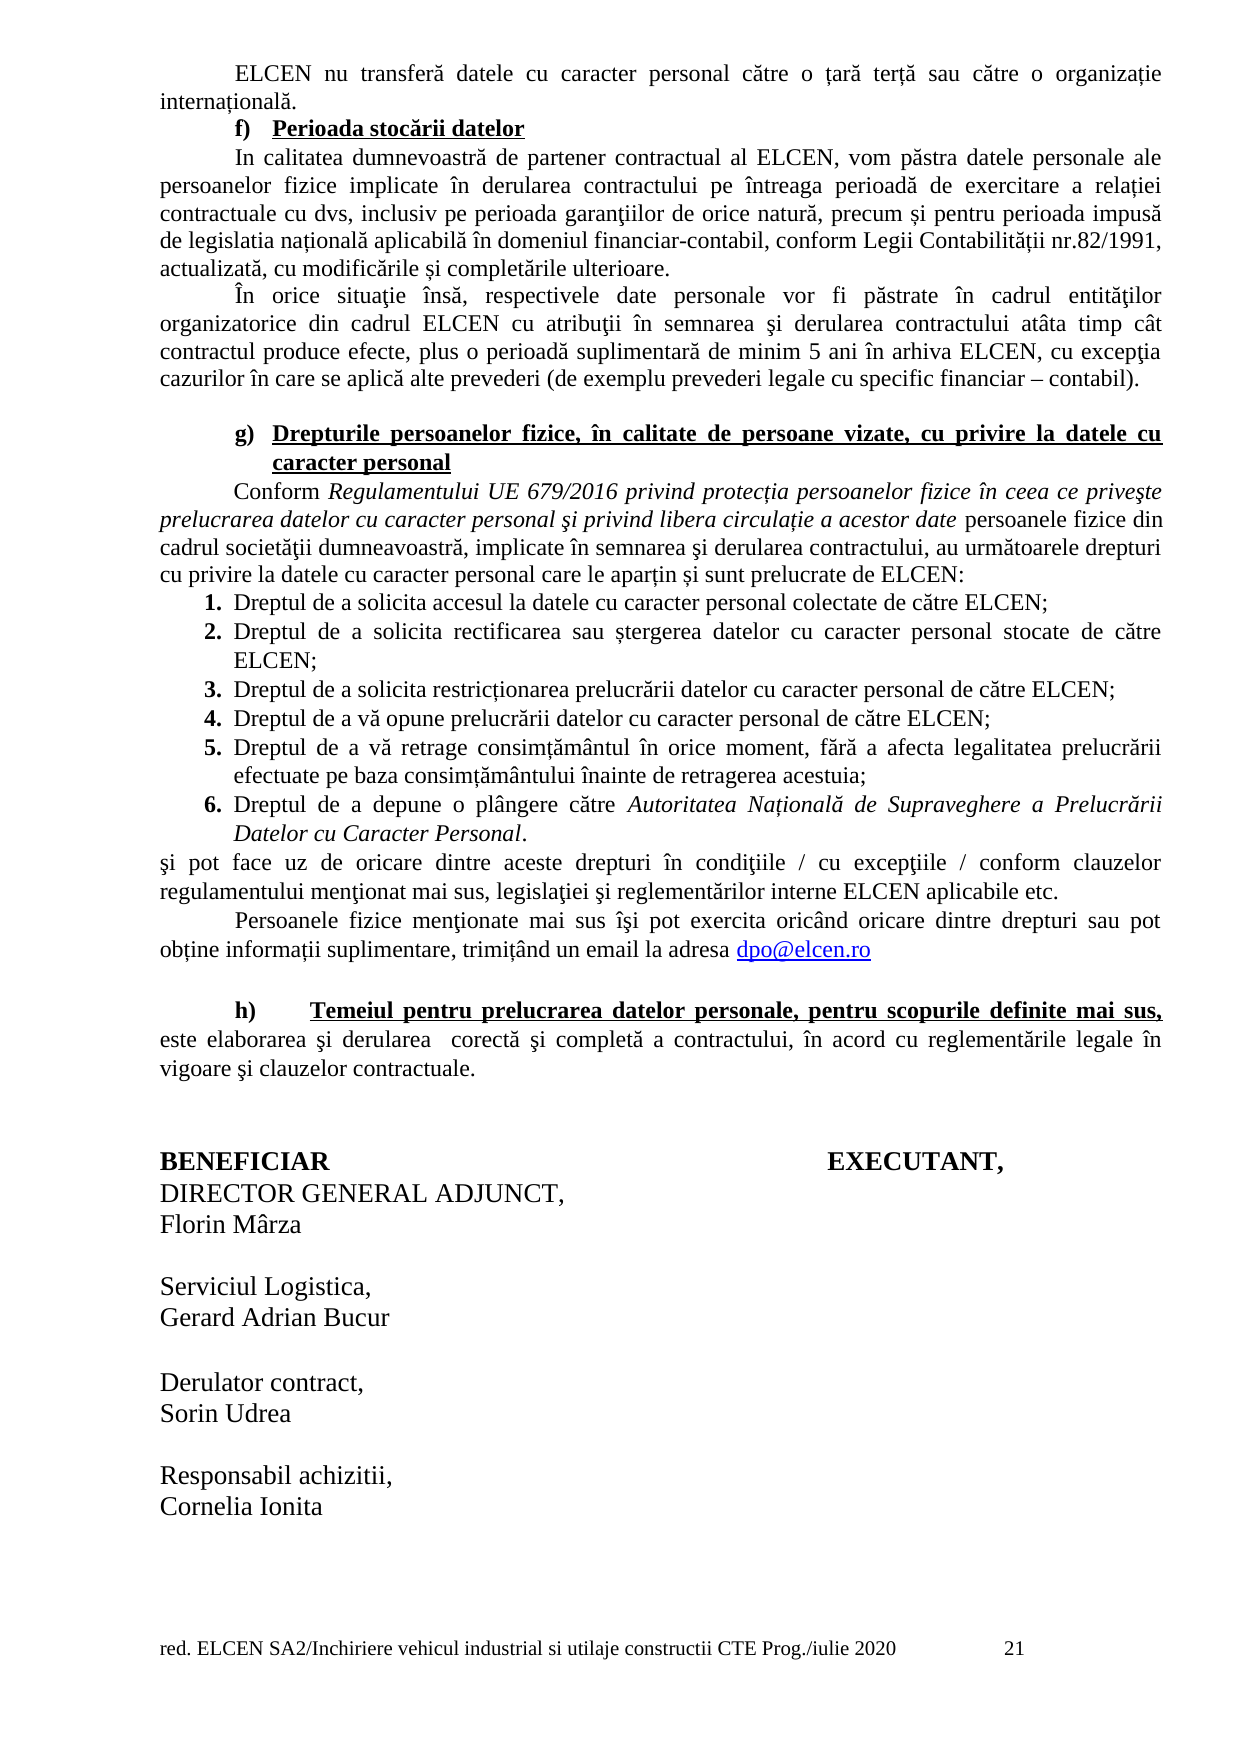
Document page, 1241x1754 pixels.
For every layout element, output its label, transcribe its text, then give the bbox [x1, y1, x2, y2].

list Dreptul de a depune o plângere către Autoritatea Națională de Supraveghere a Prelucrării Datelor cu Caracter Personal. [204, 791, 1163, 847]
text ELCEN nu transferă datele cu caracter personal către o țară terță sau către o organizație internațională. [159, 59, 1163, 114]
list Dreptul de a vă retrage consimțământul în orice moment, fără a afecta legalitatea prelucrării efectuate pe baza consimțământului înainte de retragerea acestuia; [204, 733, 1163, 789]
text BENEFICIAR EXECUTANT, [159, 1146, 1163, 1177]
list şi pot face uz de oricare dintre aceste drepturi în condiţiile / cu excepţiile / conform clauzelor regulamentului menţionat mai sus, legislaţiei şi reglementărilor interne ELCEN aplicabile etc. [159, 848, 1163, 905]
text Persoanele fizice menţionate mai sus îşi pot exercita oricând oricare dintre drepturi sau pot obține informații suplimentare, trimițând un email la adresa dpo@elcen.ro [159, 906, 1163, 963]
list Dreptul de a vă opune prelucrării datelor cu caracter personal de către ELCEN; [204, 704, 1163, 731]
list Temeiul pentru prelucrarea datelor personale, pentru scopurile definite mai sus, este elaborarea şi derularea corectă şi completă a contractului, în acord cu reglementările legale în vigoare şi clauzelor contractuale. [159, 996, 1163, 1082]
list Dreptul de a solicita rectificarea sau ștergerea datelor cu caracter personal stocate de către ELCEN; [204, 617, 1163, 673]
text Serviciul Logistica, [159, 1270, 1163, 1301]
text Cornelia Ionita [159, 1491, 1163, 1522]
text In calitatea dumnevoastră de partener contractual al ELCEN, vom păstra datele personale ale persoanelor fizice implicate în derularea contractului pe întreaga perioadă de exercitare a relației contractuale cu dvs, inclusiv pe perioada garanţiilor de orice natură, precum și pentru perioada impusă de legislatia națională aplicabilă în domeniul financiar-contabil, conform Legii Contabilității nr.82/1991, actualizată, cu modificările și completările ulterioare. [159, 143, 1163, 281]
list Dreptul de a solicita accesul la datele cu caracter personal colectate de către ELCEN; [204, 588, 1163, 615]
list Drepturile persoanelor fizice, în calitate de persoane vizate, cu privire la datele cu caracter personal [234, 419, 1163, 476]
list Dreptul de a solicita restricționarea prelucrării datelor cu caracter personal de către ELCEN; [204, 675, 1163, 702]
text Conform Regulamentului UE 679/2016 privind protecția persoanelor fizice în ceea ce priveşte prelucrarea datelor cu caracter personal şi privind libera circulație a acestor date persoanele fizice din cadrul societăţii dumneavoastră, implicate în semnarea şi derularea contractului, au următoarele drepturi cu privire la datele cu caracter personal care le aparțin și sunt prelucrate de ELCEN: [159, 477, 1163, 588]
text Sorin Udrea [159, 1397, 1163, 1428]
text DIRECTOR GENERAL ADJUNCT, [159, 1177, 1163, 1208]
text Florin Mârza [159, 1208, 1163, 1239]
text În orice situaţie însă, respectivele date personale vor fi păstrate în cadrul entităţilor organizatorice din cadrul ELCEN cu atribuţii în semnarea şi derularea contractului atâta timp cât contractul produce efecte, plus o perioadă suplimentară de minim 5 ani în arhiva ELCEN, cu excepţia cazurilor în care se aplică alte prevederi (de exemplu prevederi legale cu specific financiar – contabil). [159, 281, 1163, 392]
list Perioada stocării datelor [234, 114, 1163, 142]
text Derulator contract, [159, 1366, 1163, 1397]
text Responsabil achizitii, [159, 1459, 1163, 1491]
text Gerard Adrian Bucur [159, 1301, 1163, 1332]
